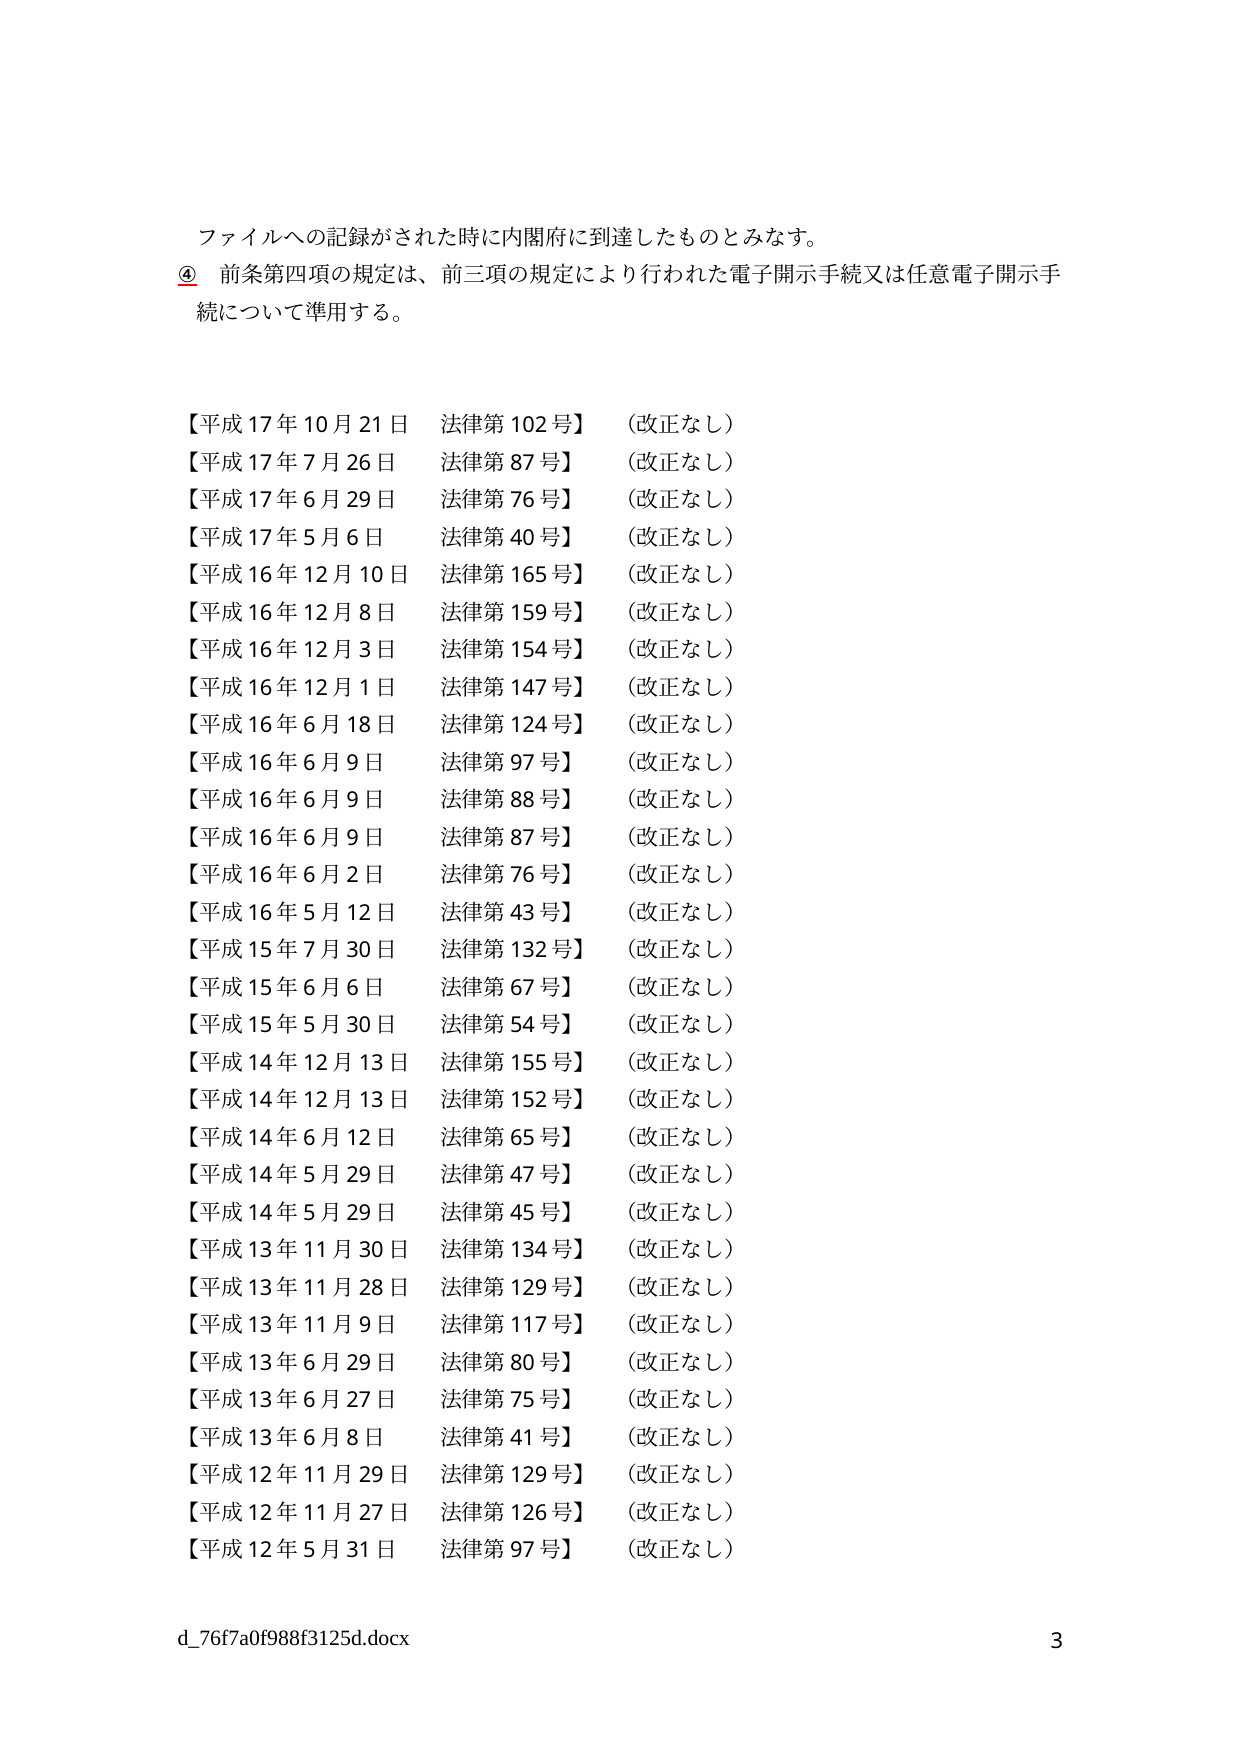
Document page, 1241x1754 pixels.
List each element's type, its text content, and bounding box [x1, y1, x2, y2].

text 【平成12年11月27日 法律第126号】 （改正なし） [177, 1492, 1063, 1529]
text 【平成17年6月29日 法律第76号】 （改正なし） [177, 479, 1063, 517]
text 【平成13年11月28日 法律第129号】 （改正なし） [177, 1267, 1063, 1304]
text 【平成15年5月30日 法律第54号】 （改正なし） [177, 1004, 1063, 1042]
text 【平成16年12月10日 法律第165号】 （改正なし） [177, 554, 1063, 592]
text 【平成16年5月12日 法律第43号】 （改正なし） [177, 892, 1063, 929]
text 【平成14年12月13日 法律第152号】 （改正なし） [177, 1079, 1063, 1117]
text 【平成16年6月2日 法律第76号】 （改正なし） [177, 854, 1063, 892]
text 【平成13年11月30日 法律第134号】 （改正なし） [177, 1229, 1063, 1267]
text 【平成14年5月29日 法律第45号】 （改正なし） [177, 1192, 1063, 1229]
text 【平成16年6月18日 法律第124号】 （改正なし） [177, 704, 1063, 742]
text 【平成16年12月1日 法律第147号】 （改正なし） [177, 667, 1063, 704]
text 【平成16年6月9日 法律第87号】 （改正なし） [177, 817, 1063, 854]
text 【平成12年5月31日 法律第97号】 （改正なし） [177, 1529, 1063, 1567]
text 【平成15年7月30日 法律第132号】 （改正なし） [177, 929, 1063, 967]
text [177, 217, 1063, 254]
text 【平成16年6月9日 法律第88号】 （改正なし） [177, 779, 1063, 817]
text 【平成13年6月8日 法律第41号】 （改正なし） [177, 1417, 1063, 1454]
text 【平成16年12月3日 法律第154号】 （改正なし） [177, 629, 1063, 667]
text 【平成16年12月8日 法律第159号】 （改正なし） [177, 592, 1063, 629]
text 【平成17年7月26日 法律第87号】 （改正なし） [177, 442, 1063, 479]
text 【平成14年6月12日 法律第65号】 （改正なし） [177, 1117, 1063, 1154]
text 【平成13年11月9日 法律第117号】 （改正なし） [177, 1304, 1063, 1342]
text 【平成14年5月29日 法律第47号】 （改正なし） [177, 1154, 1063, 1192]
text ④ 前条第四項の規定は、前三項の規定により行われた電子開示手続又は任意電子開示手続について準用する。 [177, 254, 1063, 329]
text 【平成15年6月6日 法律第67号】 （改正なし） [177, 967, 1063, 1004]
text 【平成17年10月21日 法律第102号】 （改正なし） [177, 404, 1063, 442]
text 【平成12年11月29日 法律第129号】 （改正なし） [177, 1454, 1063, 1492]
text 【平成17年5月6日 法律第40号】 （改正なし） [177, 517, 1063, 554]
text 【平成13年6月29日 法律第80号】 （改正なし） [177, 1342, 1063, 1379]
text 【平成16年6月9日 法律第97号】 （改正なし） [177, 742, 1063, 779]
text 【平成14年12月13日 法律第155号】 （改正なし） [177, 1042, 1063, 1079]
text 【平成13年6月27日 法律第75号】 （改正なし） [177, 1379, 1063, 1417]
